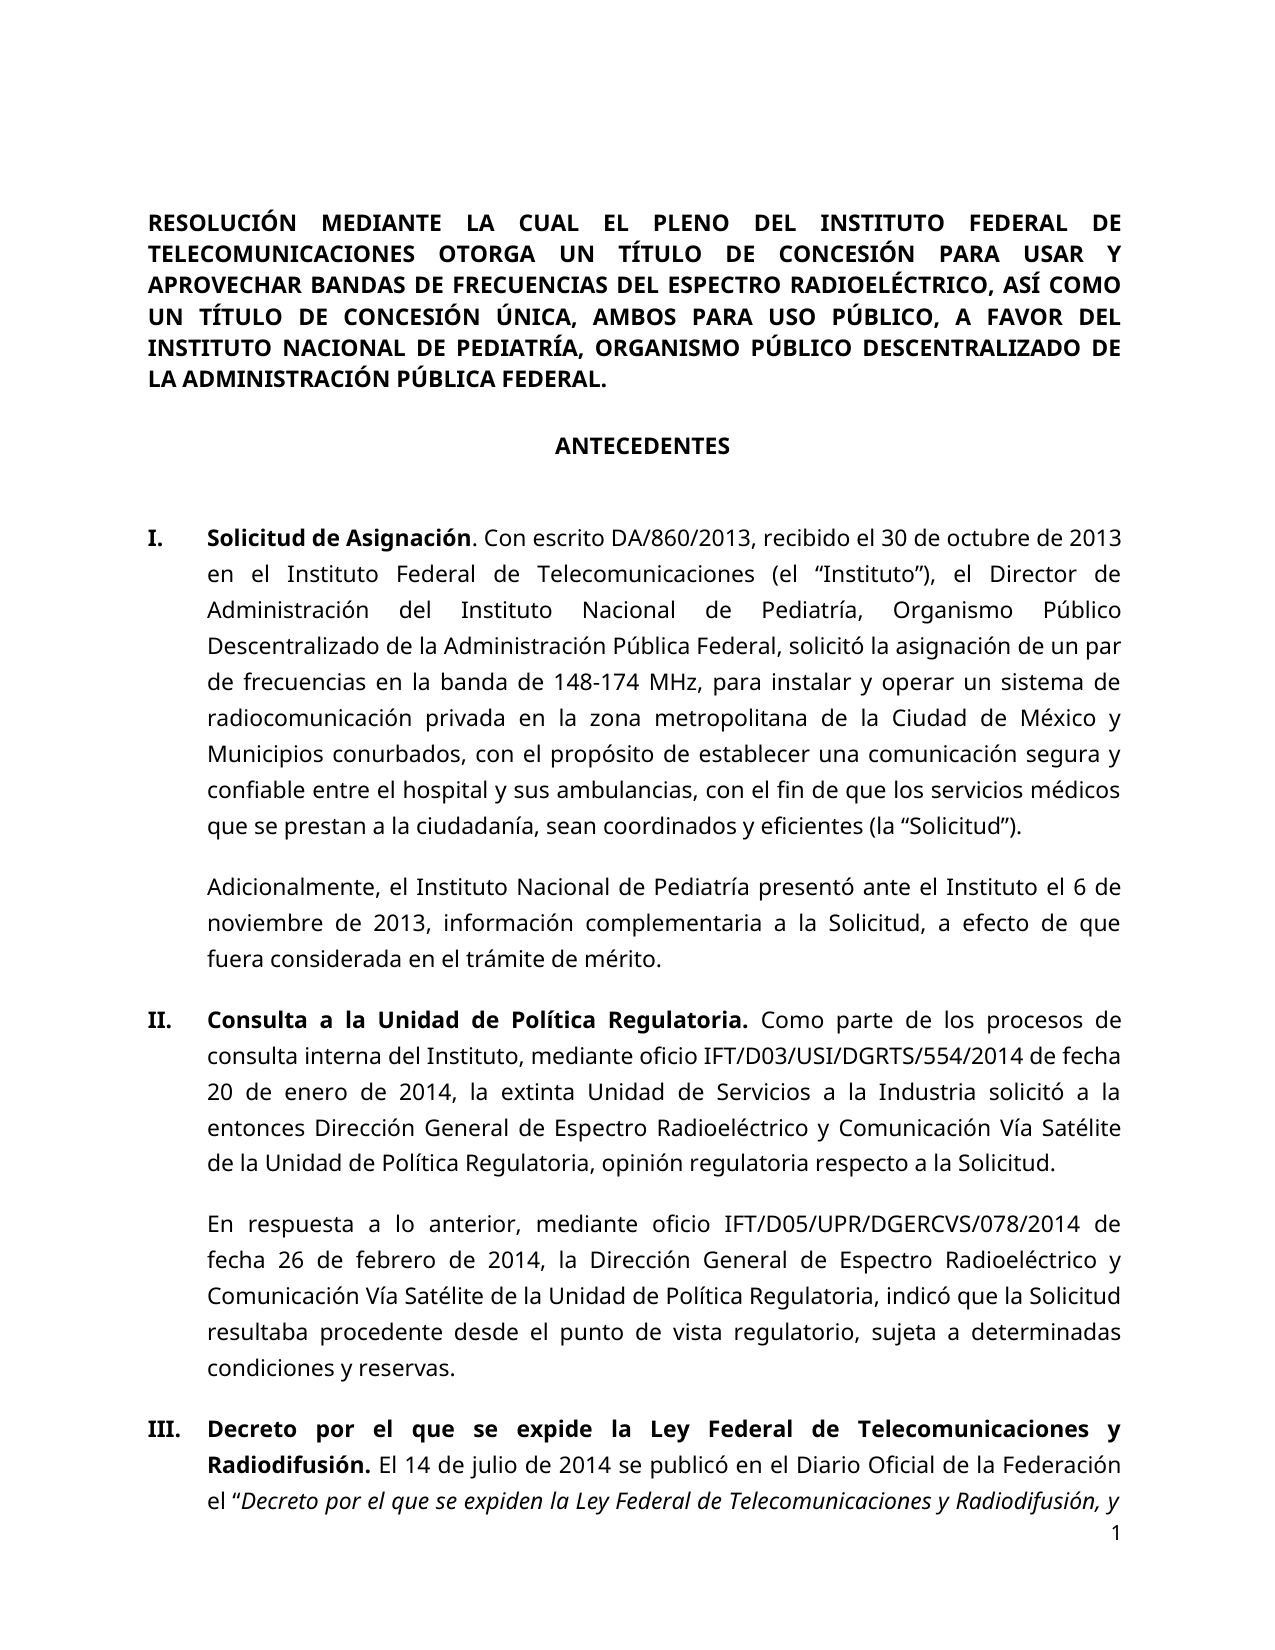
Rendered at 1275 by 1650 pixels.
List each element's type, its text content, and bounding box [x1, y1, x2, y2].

subtitle RESOLUCIÓN MEDIANTE LA CUAL EL PLENO DEL INSTITUTO FEDERAL DE TELECOMUNICACIONES OTORGA UN TÍTULO DE CONCESIÓN PARA USAR Y APROVECHAR BANDAS DE FRECUENCIAS DEL ESPECTRO RADIOELÉCTRICO, ASÍ COMO UN TÍTULO DE CONCESIÓN ÚNICA, AMBOS PARA USO PÚBLICO, A FAVOR DEL INSTITUTO NACIONAL DE PEDIATRÍA, ORGANISMO PÚBLICO DESCENTRALIZADO DE LA ADMINISTRACIÓN PÚBLICA FEDERAL. [148, 207, 1122, 394]
text Adicionalmente, el Instituto Nacional de Pediatría presentó ante el Instituto el 6 de noviembre de 2013, información complementaria a la Solicitud, a efecto de que fuera considerada en el trámite de mérito. [207, 871, 1122, 974]
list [148, 1413, 1122, 1516]
list Consulta a la Unidad de Política Regulatoria. Como parte de los procesos de consulta interna del Instituto, mediante oficio IFT/D03/USI/DGRTS/554/2014 de fecha 20 de enero de 2014, la extinta Unidad de Servicios a la Industria solicitó a la entonces Dirección General de Espectro Radioeléctrico y Comunicación Vía Satélite de la Unidad de Política Regulatoria, opinión regulatoria respecto a la Solicitud. [148, 1004, 1122, 1179]
list Solicitud de Asignación. Con escrito DA/860/2013, recibido el 30 de octubre de 2013 en el Instituto Federal de Telecomunicaciones (el “Instituto”), el Director de Administración del Instituto Nacional de Pediatría, Organismo Público Descentralizado de la Administración Pública Federal, solicitó la asignación de un par de frecuencias en la banda de 148-174 MHz, para instalar y operar un sistema de radiocomunicación privada en la zona metropolitana de la Ciudad de México y Municipios conurbados, con el propósito de establecer una comunicación segura y confiable entre el hospital y sus ambulancias, con el fin de que los servicios médicos que se prestan a la ciudadanía, sean coordinados y eficientes (la “Solicitud”). [148, 522, 1122, 841]
text En respuesta a lo anterior, mediante oficio IFT/D05/UPR/DGERCVS/078/2014 de fecha 26 de febrero de 2014, la Dirección General de Espectro Radioeléctrico y Comunicación Vía Satélite de la Unidad de Política Regulatoria, indicó que la Solicitud resultaba procedente desde el punto de vista regulatorio, sujeta a determinadas condiciones y reservas. [207, 1208, 1122, 1383]
subtitle ANTECEDENTES [148, 430, 1137, 461]
